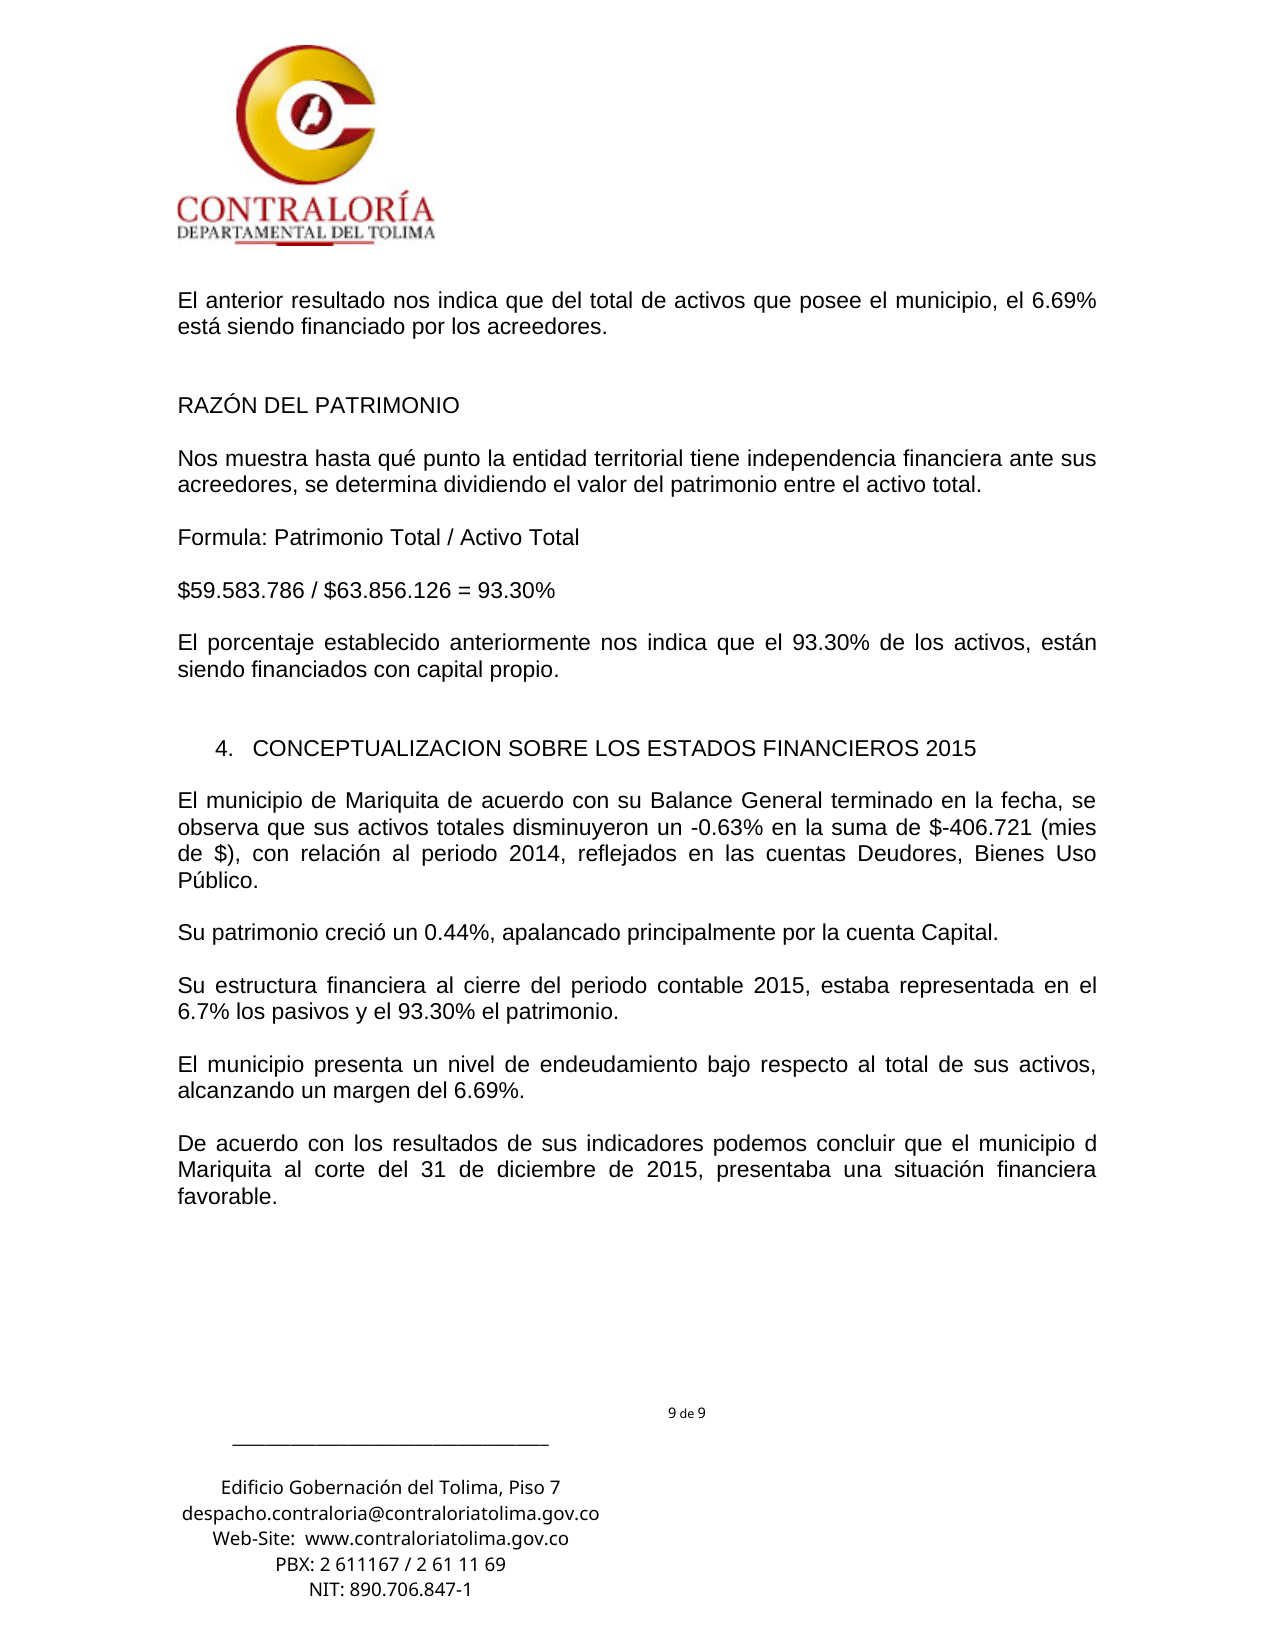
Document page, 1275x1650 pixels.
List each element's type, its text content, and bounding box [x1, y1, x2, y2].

text El anterior resultado nos indica que del total de activos que posee el municipio, el 6.69% está siendo financiado por los acreedores. [177, 287, 1098, 339]
text Formula: Patrimonio Total / Activo Total [177, 524, 1098, 550]
list CONCEPTUALIZACION SOBRE LOS ESTADOS FINANCIEROS 2015 [215, 735, 1098, 761]
text El municipio de Mariquita de acuerdo con su Balance General terminado en la fecha, se observa que sus activos totales disminuyeron un -0.63% en la suma de $-406.721 (mies de $), con relación al periodo 2014, reflejados en las cuentas Deudores, Bienes Uso Público. [177, 787, 1098, 893]
text $59.583.786 / $63.856.126 = 93.30% [177, 577, 1098, 603]
text Su patrimonio creció un 0.44%, apalancado principalmente por la cuenta Capital. [177, 919, 1098, 946]
text El municipio presenta un nivel de endeudamiento bajo respecto al total de sus activos, alcanzando un margen del 6.69%. [177, 1051, 1098, 1104]
text Su estructura financiera al cierre del periodo contable 2015, estaba representada en el 6.7% los pasivos y el 93.30% el patrimonio. [177, 972, 1098, 1025]
text De acuerdo con los resultados de sus indicadores podemos concluir que el municipio d Mariquita al corte del 31 de diciembre de 2015, presentaba una situación financiera favorable. [177, 1130, 1098, 1209]
text El porcentaje establecido anteriormente nos indica que el 93.30% de los activos, están siendo financiados con capital propio. [177, 629, 1098, 682]
text RAZÓN DEL PATRIMONIO [177, 392, 1098, 418]
text Nos muestra hasta qué punto la entidad territorial tiene independencia financiera ante sus acreedores, se determina dividiendo el valor del patrimonio entre el activo total. [177, 445, 1098, 498]
picture [177, 45, 435, 246]
